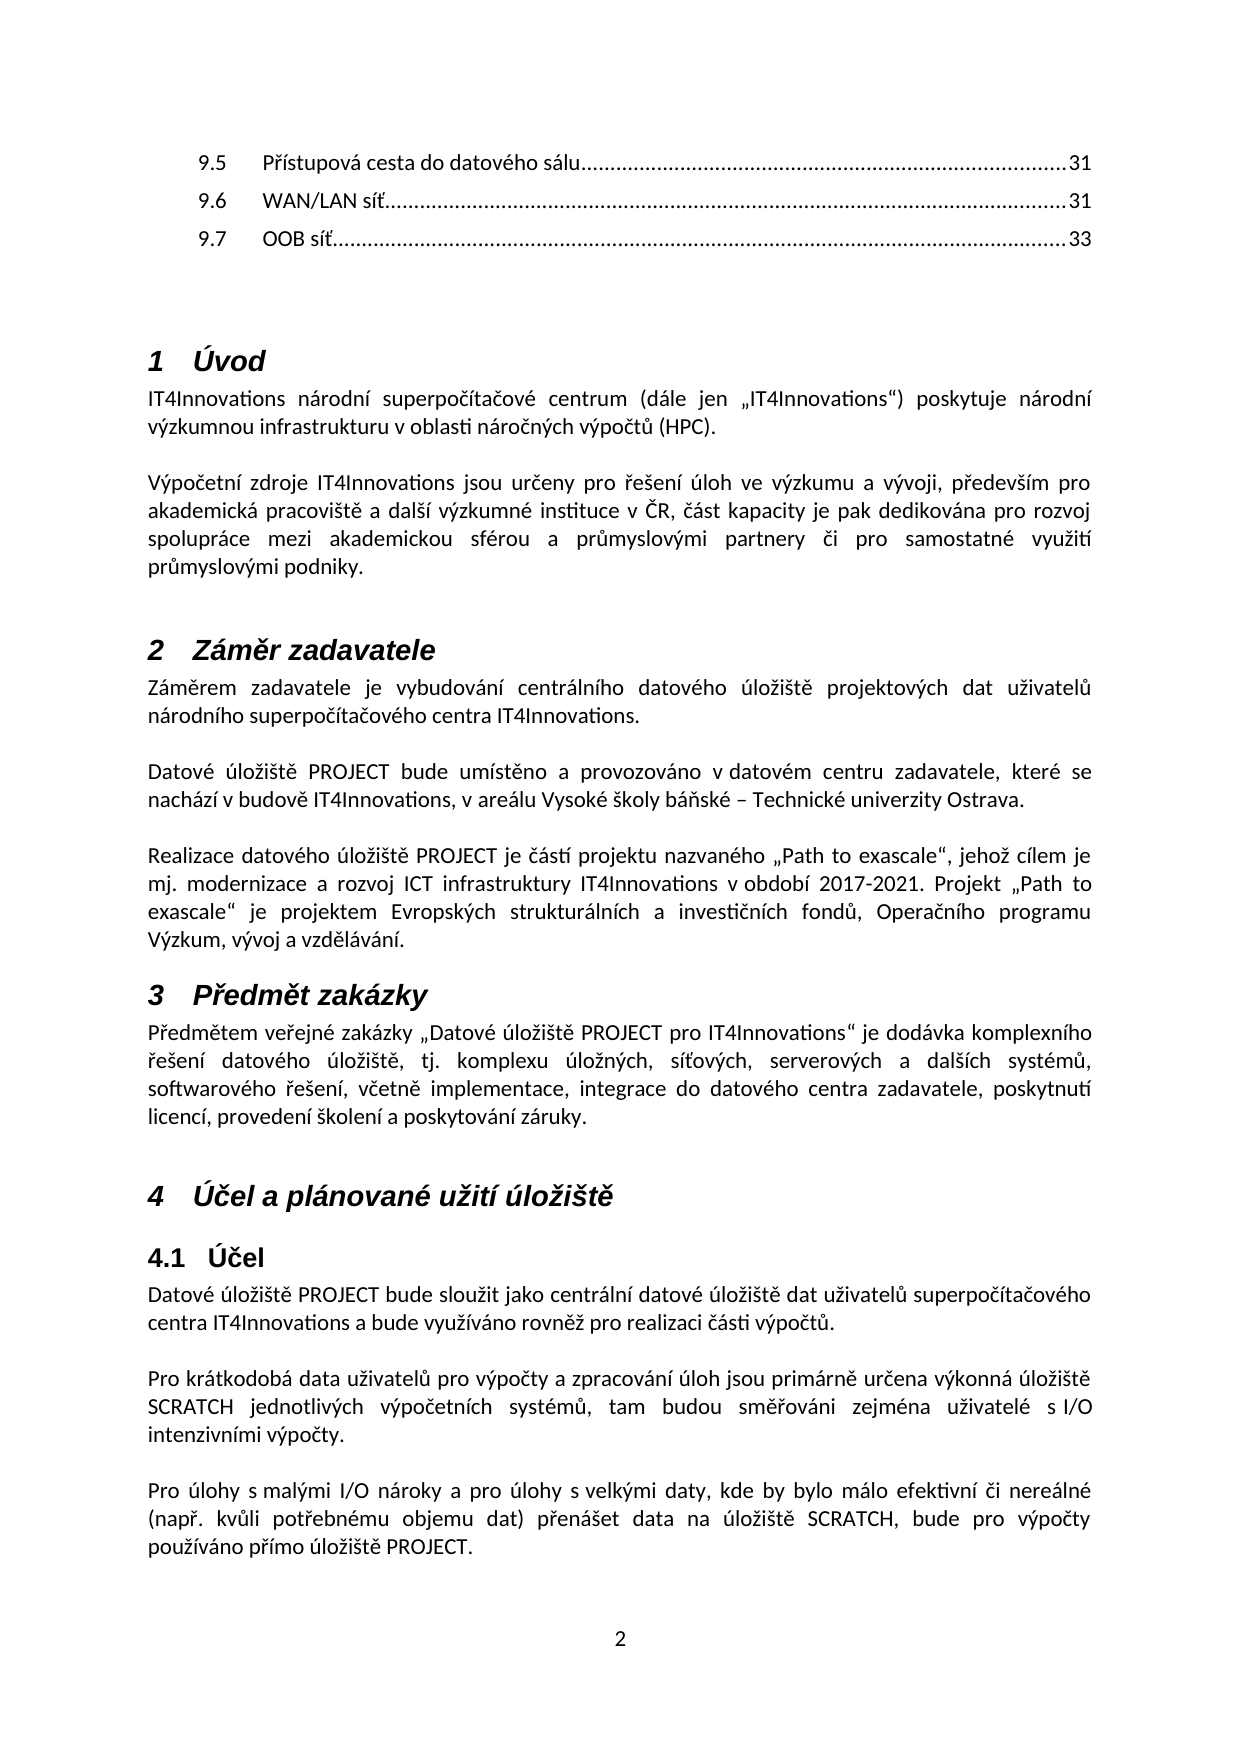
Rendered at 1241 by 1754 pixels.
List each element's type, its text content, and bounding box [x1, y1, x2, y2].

subtitle Účel [148, 1242, 1093, 1273]
subtitle Úvod [148, 344, 1093, 377]
text Výpočetní zdroje IT4Innovations jsou určeny pro řešení úloh ve výzkumu a vývoji, především pro akademická pracoviště a další výzkumné instituce v ČR, část kapacity je pak dedikována pro rozvoj spolupráce mezi akademickou sférou a průmyslovými partnery či pro samostatné využití průmyslovými podniky. [148, 468, 1093, 580]
text Datové úložiště PROJECT bude sloužit jako centrální datové úložiště dat uživatelů superpočítačového centra IT4Innovations a bude využíváno rovněž pro realizaci části výpočtů. [148, 1280, 1093, 1336]
text Pro úlohy s malými I/O nároky a pro úlohy s velkými daty, kde by bylo málo efektivní či nereálné (např. kvůli potřebnému objemu dat) přenášet data na úložiště SCRATCH, bude pro výpočty používáno přímo úložiště PROJECT. [148, 1476, 1093, 1560]
text Datové úložiště PROJECT bude umístěno a provozováno v datovém centru zadavatele, které se nachází v budově IT4Innovations, v areálu Vysoké školy báňské – Technické univerzity Ostrava. [148, 757, 1093, 813]
text Realizace datového úložiště PROJECT je částí projektu nazvaného „Path to exascale“, jehož cílem je mj. modernizace a rozvoj ICT infrastruktury IT4Innovations v období 2017-2021. Projekt „Path to exascale“ je projektem Evropských strukturálních a investičních fondů, Operačního programu Výzkum, vývoj a vzdělávání. [148, 841, 1093, 953]
text Předmětem veřejné zakázky „Datové úložiště PROJECT pro IT4Innovations“ je dodávka komplexního řešení datového úložiště, tj. komplexu úložných, síťových, serverových a dalších systémů, softwarového řešení, včetně implementace, integrace do datového centra zadavatele, poskytnutí licencí, provedení školení a poskytování záruky. [148, 1018, 1093, 1130]
subtitle Účel a plánované užití úložiště [148, 1179, 1093, 1212]
text IT4Innovations národní superpočítačové centrum (dále jen „IT4Innovations“) poskytuje národní výzkumnou infrastrukturu v oblasti náročných výpočtů (HPC). [148, 384, 1093, 440]
text Pro krátkodobá data uživatelů pro výpočty a zpracování úloh jsou primárně určena výkonná úložiště SCRATCH jednotlivých výpočetních systémů, tam budou směřováni zejména uživatelé s I/O intenzivními výpočty. [148, 1364, 1093, 1448]
text Záměrem zadavatele je vybudování centrálního datového úložiště projektových dat uživatelů národního superpočítačového centra IT4Innovations. [148, 673, 1093, 729]
subtitle Záměr zadavatele [148, 633, 1093, 666]
subtitle Předmět zakázky [148, 978, 1093, 1011]
